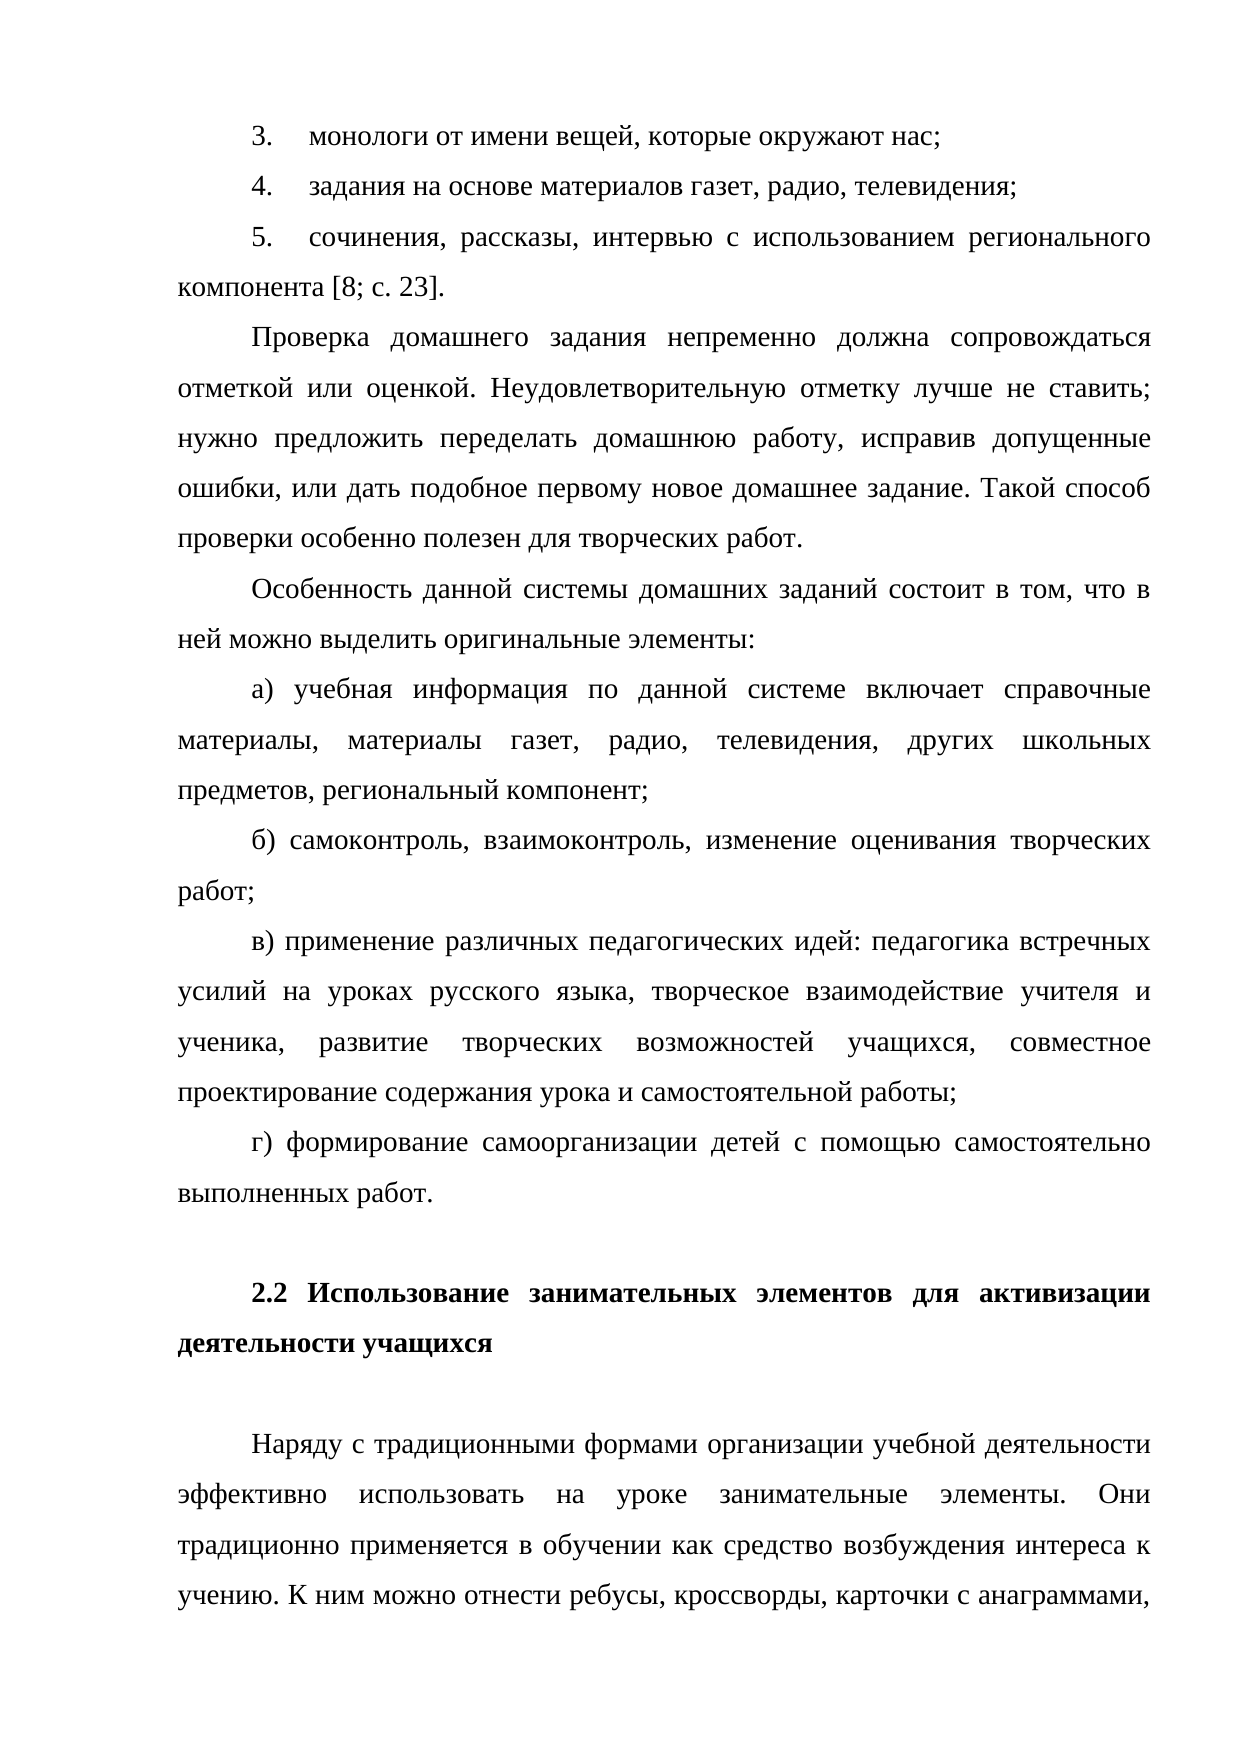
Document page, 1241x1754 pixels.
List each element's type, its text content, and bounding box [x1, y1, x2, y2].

subtitle 2.2 Использование занимательных элементов для активизации деятельности учащихся [177, 1275, 1152, 1359]
text б) самоконтроль, взаимоконтроль, изменение оценивания творческих работ; [177, 822, 1152, 906]
text Особенность данной системы домашних заданий состоит в том, что в ней можно выделить оригинальные элементы: [177, 571, 1152, 655]
list монологи от имени вещей, которые окружают нас; [177, 118, 1152, 152]
list сочинения, рассказы, интервью с использованием регионального компонента [8; с. 23]. [177, 219, 1152, 303]
text Проверка домашнего задания непременно должна сопровождаться отметкой или оценкой. Неудовлетворительную отметку лучше не ставить; нужно предложить переделать домашнюю работу, исправив допущенные ошибки, или дать подобное первому новое домашнее задание. Такой способ проверки особенно полезен для творческих работ. [177, 319, 1152, 554]
list задания на основе материалов газет, радио, телевидения; [177, 168, 1152, 202]
text в) применение различных педагогических идей: педагогика встречных усилий на уроках русского языка, творческое взаимодействие учителя и ученика, развитие творческих возможностей учащихся, совместное проектирование содержания урока и самостоятельной работы; [177, 923, 1152, 1108]
text а) учебная информация по данной системе включает справочные материалы, материалы газет, радио, телевидения, других школьных предметов, региональный компонент; [177, 672, 1152, 806]
text г) формирование самоорганизации детей с помощью самостоятельно выполненных работ. [177, 1124, 1152, 1208]
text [177, 1426, 1152, 1611]
